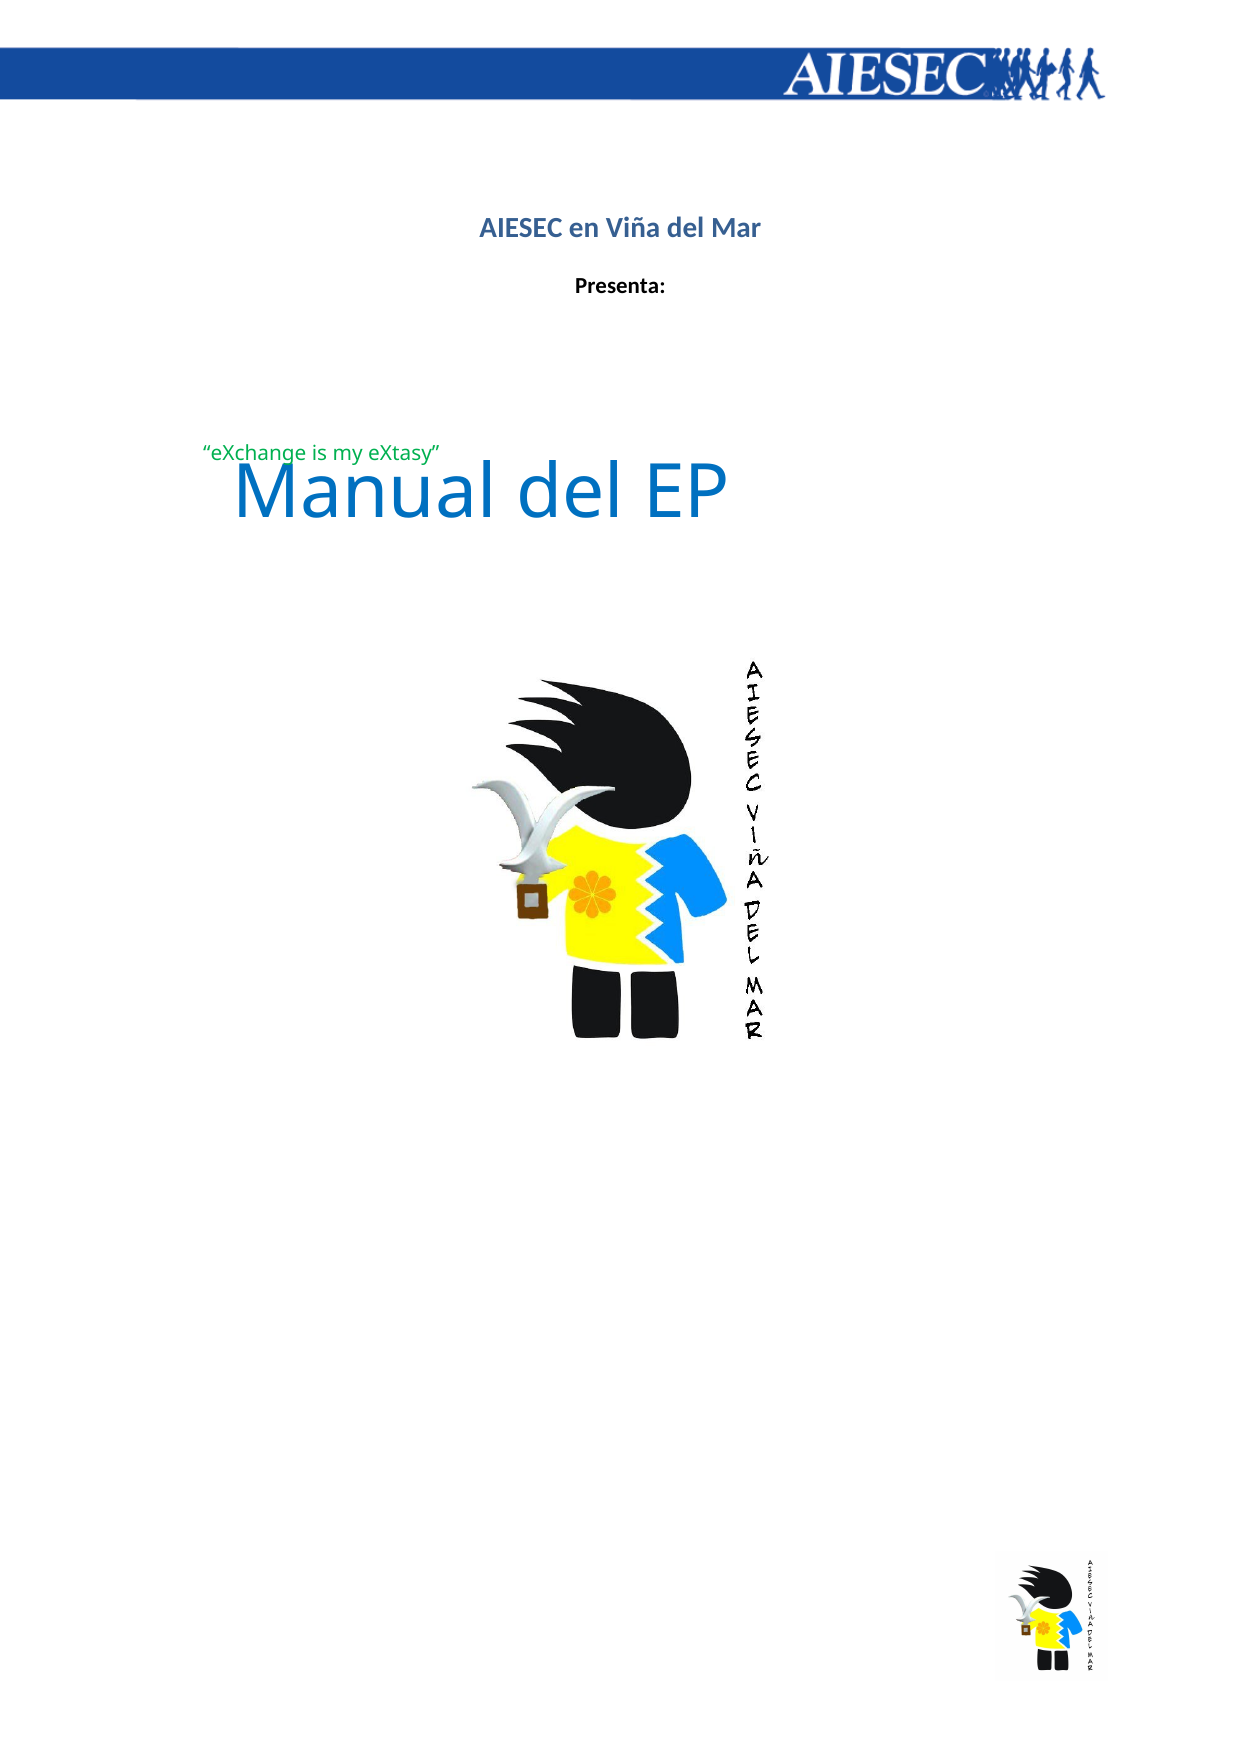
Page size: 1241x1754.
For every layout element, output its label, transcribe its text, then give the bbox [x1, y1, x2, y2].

picture [995, 1551, 1108, 1681]
picture [426, 627, 814, 1075]
text AIESEC en Viña del Mar [177, 209, 1063, 245]
picture [0, 46, 1114, 104]
text Presenta: [177, 271, 1063, 299]
